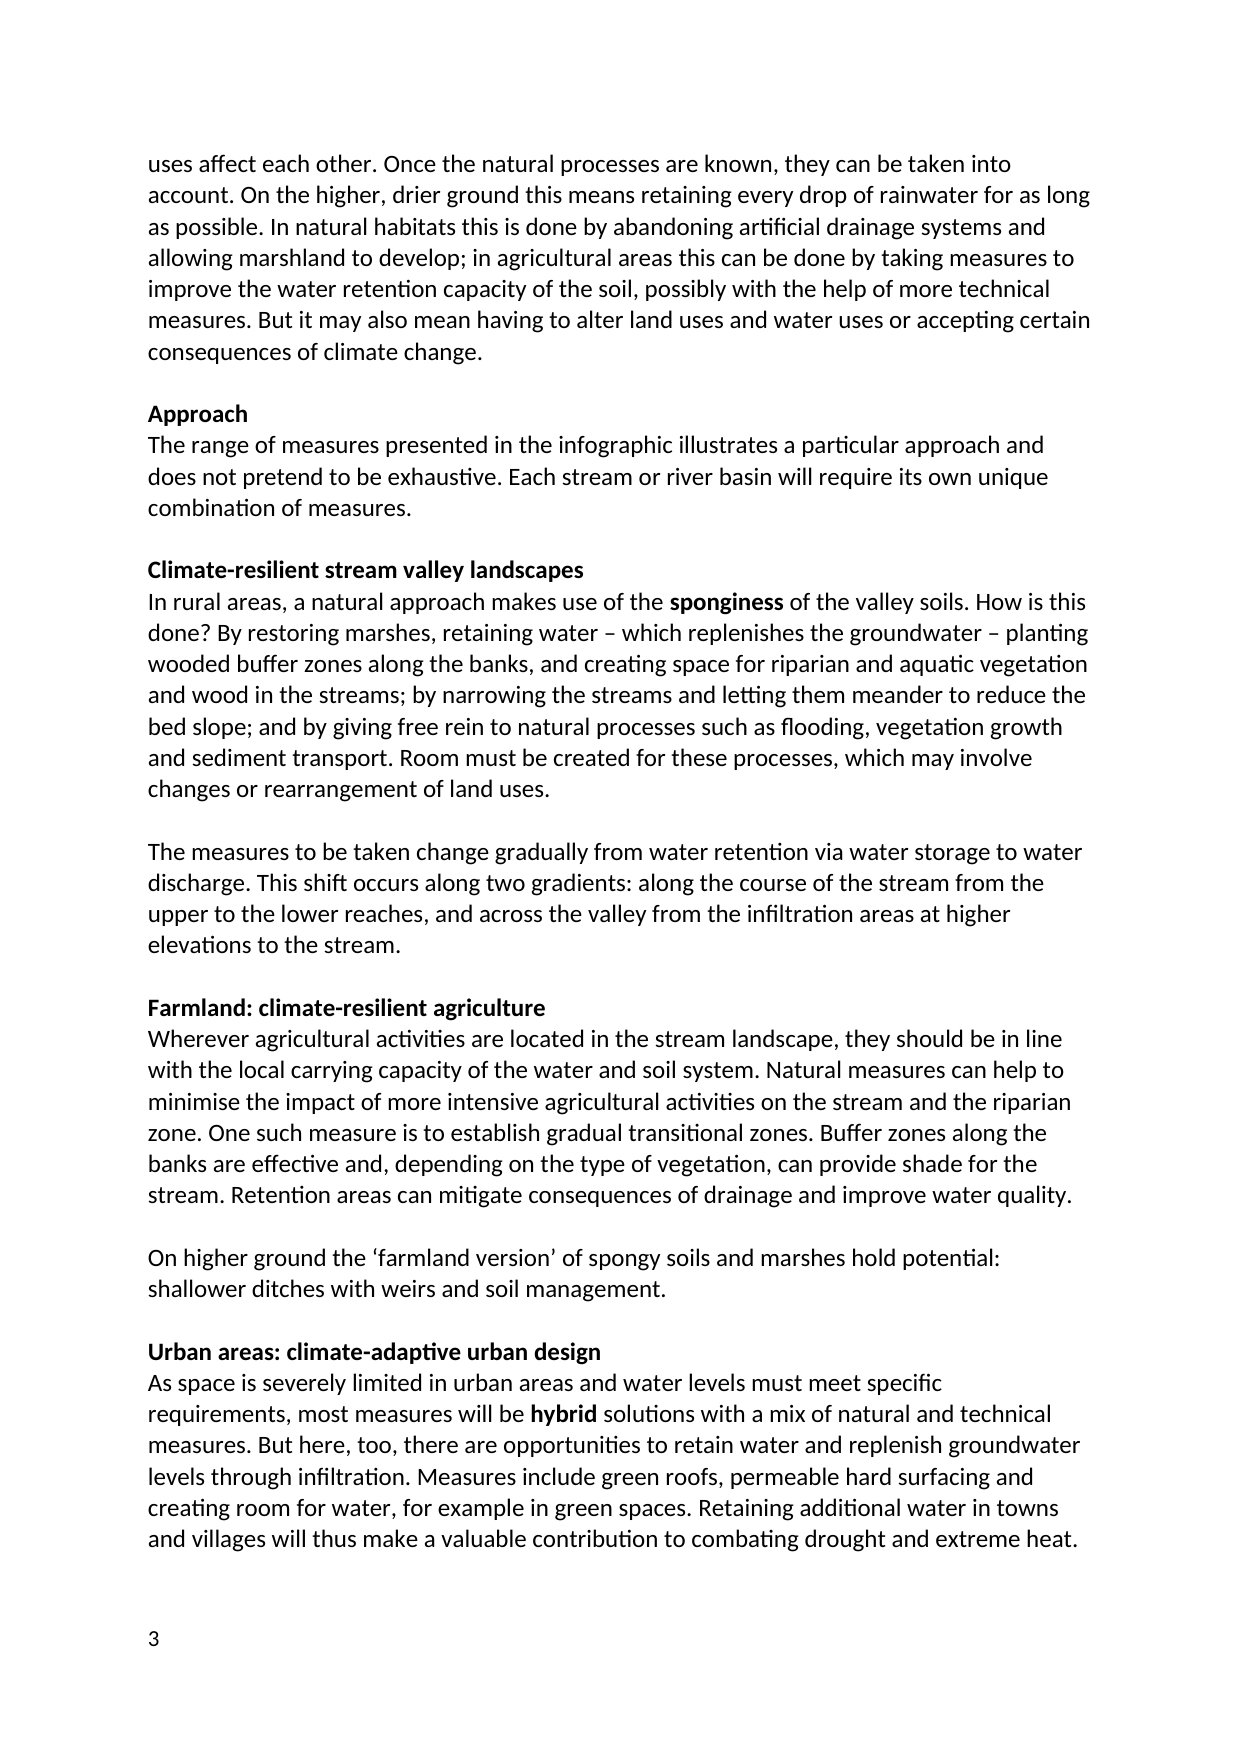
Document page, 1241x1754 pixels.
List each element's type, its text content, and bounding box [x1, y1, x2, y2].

text The measures to be taken change gradually from water retention via water storage to water discharge. This shift occurs along two gradients: along the course of the stream from the upper to the lower reaches, and across the valley from the infiltration areas at higher elevations to the stream. [148, 835, 1093, 960]
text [148, 148, 1093, 366]
text Farmland: climate-resilient agriculture [148, 991, 1093, 1023]
text Climate-resilient stream valley landscapes [148, 554, 1093, 585]
text Urban areas: climate-adaptive urban design [148, 1335, 1093, 1366]
text Approach [148, 398, 1093, 429]
text Wherever agricultural activities are located in the stream landscape, they should be in line with the local carrying capacity of the water and soil system. Natural measures can help to minimise the impact of more intensive agricultural activities on the stream and the riparian zone. One such measure is to establish gradual transitional zones. Buffer zones along the banks are effective and, depending on the type of vegetation, can provide shade for the stream. Retention areas can mitigate consequences of drainage and improve water quality. [148, 1023, 1093, 1210]
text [148, 1366, 1093, 1554]
text In rural areas, a natural approach makes use of the sponginess of the valley soils. How is this done? By restoring marshes, retaining water – which replenishes the groundwater – planting wooded buffer zones along the banks, and creating space for riparian and aquatic vegetation and wood in the streams; by narrowing the streams and letting them meander to reduce the bed slope; and by giving free rein to natural processes such as flooding, vegetation growth and sediment transport. Room must be created for these processes, which may involve changes or rearrangement of land uses. [148, 585, 1093, 804]
text On higher ground the ‘farmland version’ of spongy soils and marshes hold potential: shallower ditches with weirs and soil management. [148, 1241, 1093, 1304]
text The range of measures presented in the infographic illustrates a particular approach and does not pretend to be exhaustive. Each stream or river basin will require its own unique combination of measures. [148, 429, 1093, 523]
